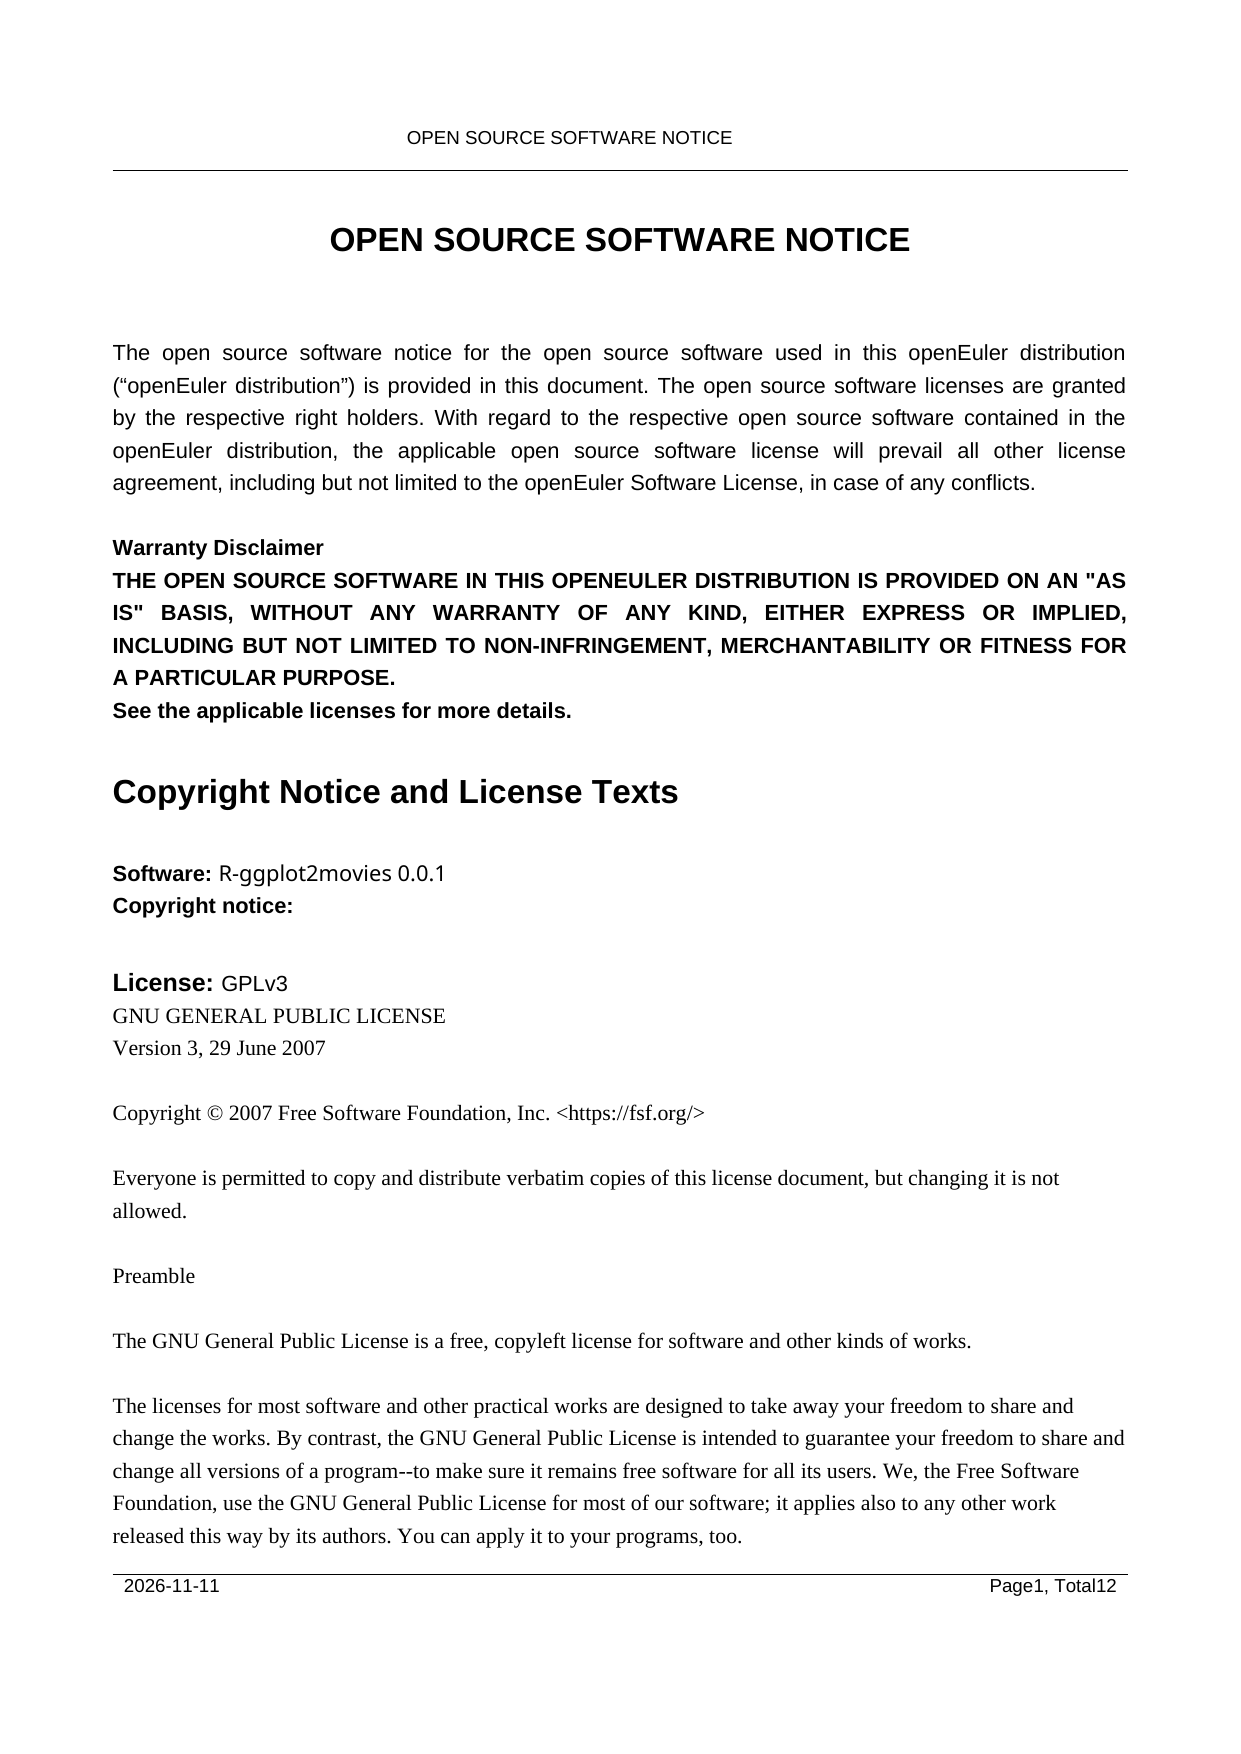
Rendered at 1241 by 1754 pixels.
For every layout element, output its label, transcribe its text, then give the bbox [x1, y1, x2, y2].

title Software: R-ggplot2movies 0.0.1 [112, 856, 1128, 889]
text Warranty Disclaimer [112, 531, 1128, 564]
text Copyright notice: [112, 889, 1128, 921]
text License: GPLv3 [112, 966, 1128, 999]
text The open source software notice for the open source software used in this openEuler distribution (“openEuler distribution”) is provided in this document. The open source software licenses are granted by the respective right holders. With regard to the respective open source software contained in the openEuler distribution, the applicable open source software license will prevail all other license agreement, including but not limited to the openEuler Software License, in case of any conflicts. [112, 336, 1128, 499]
text OPEN SOURCE SOFTWARE NOTICE [112, 206, 1128, 271]
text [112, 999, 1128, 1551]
text THE OPEN SOURCE SOFTWARE IN THIS OPENEULER DISTRIBUTION IS PROVIDED ON AN "AS IS" BASIS, WITHOUT ANY WARRANTY OF ANY KIND, EITHER EXPRESS OR IMPLIED, INCLUDING BUT NOT LIMITED TO NON-INFRINGEMENT, MERCHANTABILITY OR FITNESS FOR A PARTICULAR PURPOSE. See the applicable licenses for more details. [112, 564, 1128, 726]
text Copyright Notice and License Texts [112, 759, 1128, 824]
